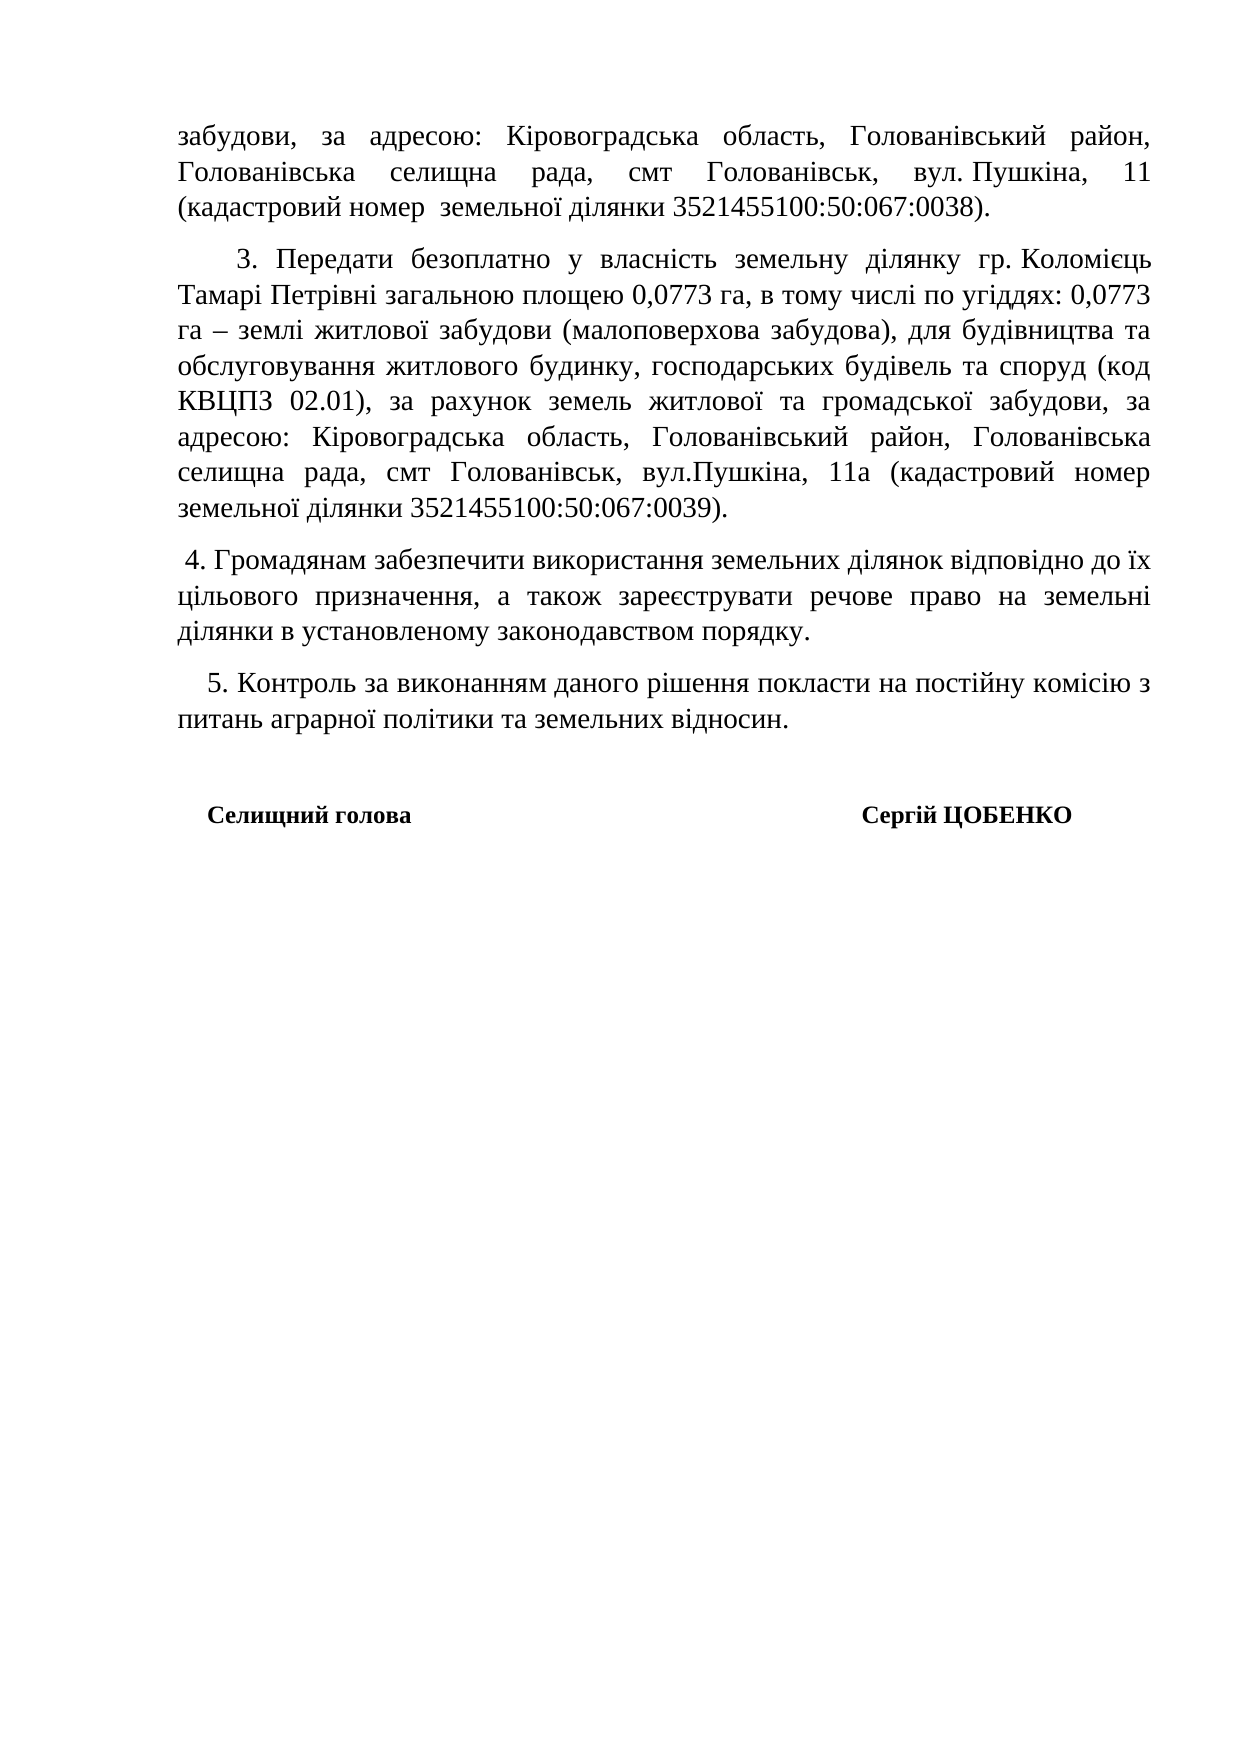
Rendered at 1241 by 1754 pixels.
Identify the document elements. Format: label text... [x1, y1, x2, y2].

text 3. Передати безоплатно у власність земельну ділянку гр. Коломієць Тамарі Петрівні загальною площею 0,0773 га, в тому числі по угіддях: 0,0773 га – землі житлової забудови (малоповерхова забудова), для будівництва та обслуговування житлового будинку, господарських будівель та споруд (код КВЦПЗ 02.01), за рахунок земель житлової та громадської забудови, за адресою: Кіровоградська область, Голованівський район, Голованівська селищна рада, смт Голованівськ, вул.Пушкіна, 11а (кадастровий номер земельної ділянки 3521455100:50:067:0039). [177, 241, 1152, 523]
text Селищний голова Сергій ЦОБЕНКО [177, 800, 1152, 829]
text 5. Контроль за виконанням даного рішення покласти на постійну комісію з питань аграрної політики та земельних відносин. [177, 665, 1152, 734]
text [177, 118, 1152, 223]
text 4. Громадянам забезпечити використання земельних ділянок відповідно до їх цільового призначення, а також зареєструвати речове право на земельні ділянки в установленому законодавством порядку. [177, 542, 1152, 647]
